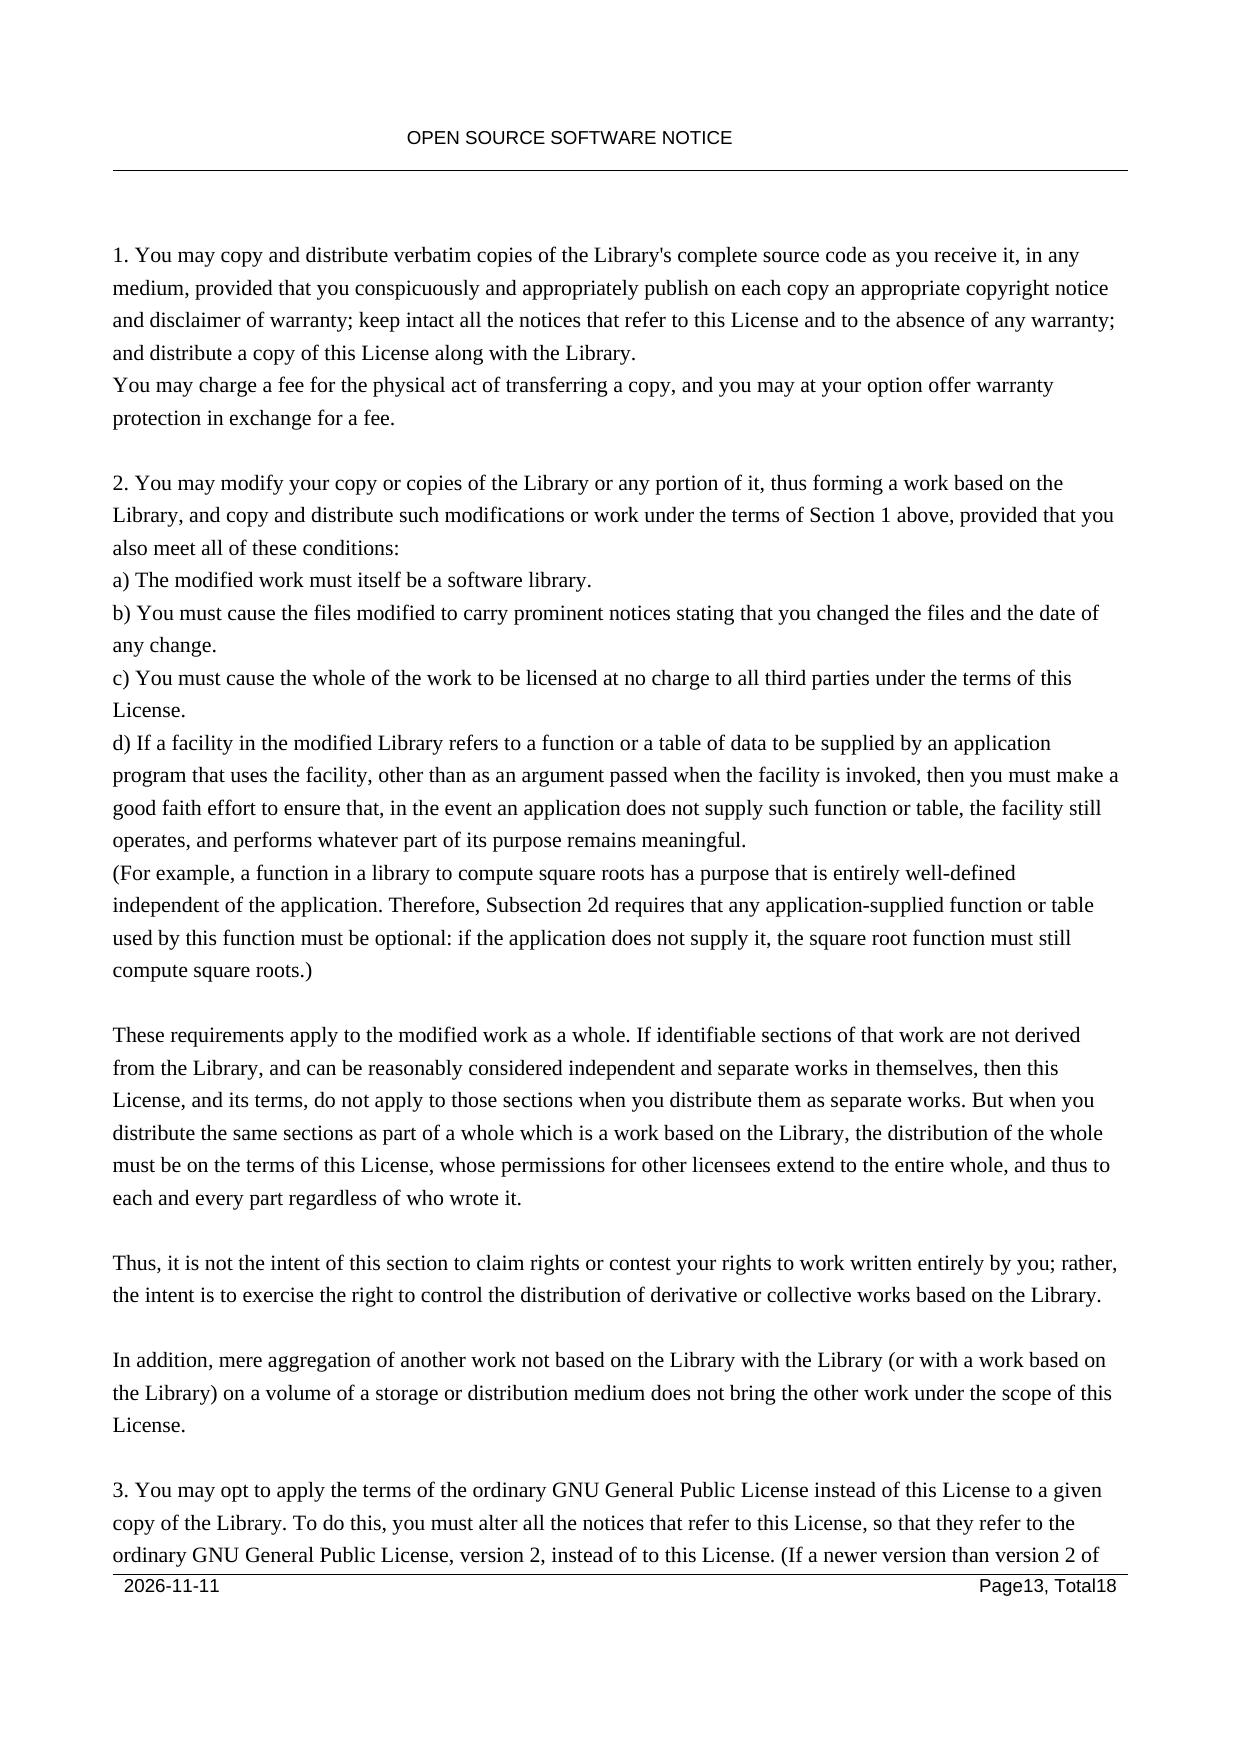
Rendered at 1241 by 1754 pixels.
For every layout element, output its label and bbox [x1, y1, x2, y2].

text [112, 206, 1128, 1571]
